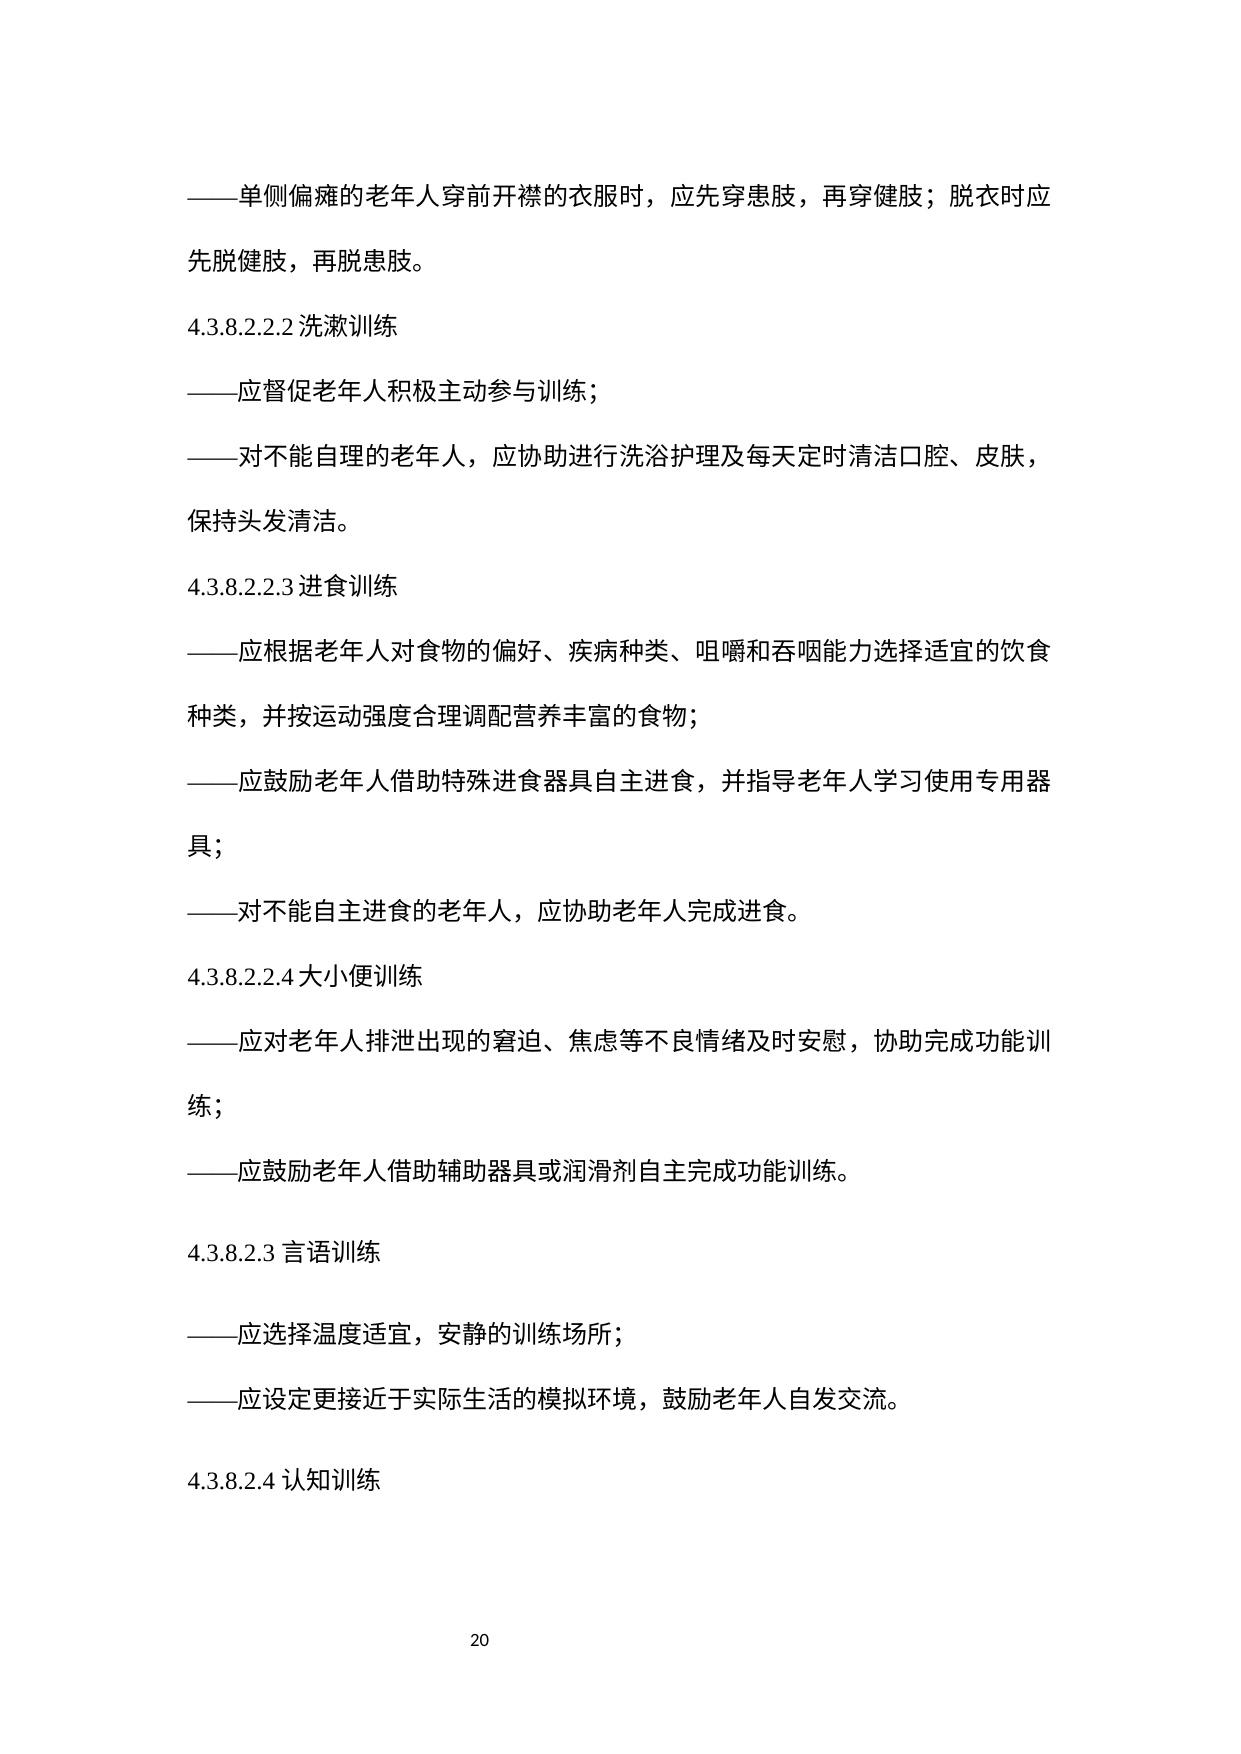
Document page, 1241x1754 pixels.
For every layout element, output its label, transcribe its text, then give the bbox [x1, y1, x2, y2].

text 4.3.8.2.2.4大小便训练 [187, 942, 1053, 1007]
text 4.3.8.2.2.3进食训练 [187, 552, 1053, 617]
text ——对不能自理的老年人，应协助进行洗浴护理及每天定时清洁口腔、皮肤，保持头发清洁。 [187, 422, 1053, 552]
text ——单侧偏瘫的老年人穿前开襟的衣服时，应先穿患肢，再穿健肢；脱衣时应先脱健肢，再脱患肢。 [187, 162, 1053, 292]
text ——应鼓励老年人借助特殊进食器具自主进食，并指导老年人学习使用专用器具； [187, 747, 1053, 877]
text ——应根据老年人对食物的偏好、疾病种类、咀嚼和吞咽能力选择适宜的饮食种类，并按运动强度合理调配营养丰富的食物； [187, 617, 1053, 747]
text 4.3.8.2.2.2洗漱训练 [187, 292, 1053, 357]
text ——应鼓励老年人借助辅助器具或润滑剂自主完成功能训练。 [187, 1137, 1053, 1202]
text ——应督促老年人积极主动参与训练； [187, 357, 1053, 422]
text 4.3.8.2.3 言语训练 [187, 1218, 1053, 1283]
text ——应选择温度适宜，安静的训练场所； [187, 1300, 1053, 1365]
text ——应对老年人排泄出现的窘迫、焦虑等不良情绪及时安慰，协助完成功能训练； [187, 1007, 1053, 1137]
text ——应设定更接近于实际生活的模拟环境，鼓励老年人自发交流。 [187, 1365, 1053, 1430]
text 4.3.8.2.4 认知训练 [187, 1446, 1053, 1511]
text ——对不能自主进食的老年人，应协助老年人完成进食。 [187, 877, 1053, 942]
